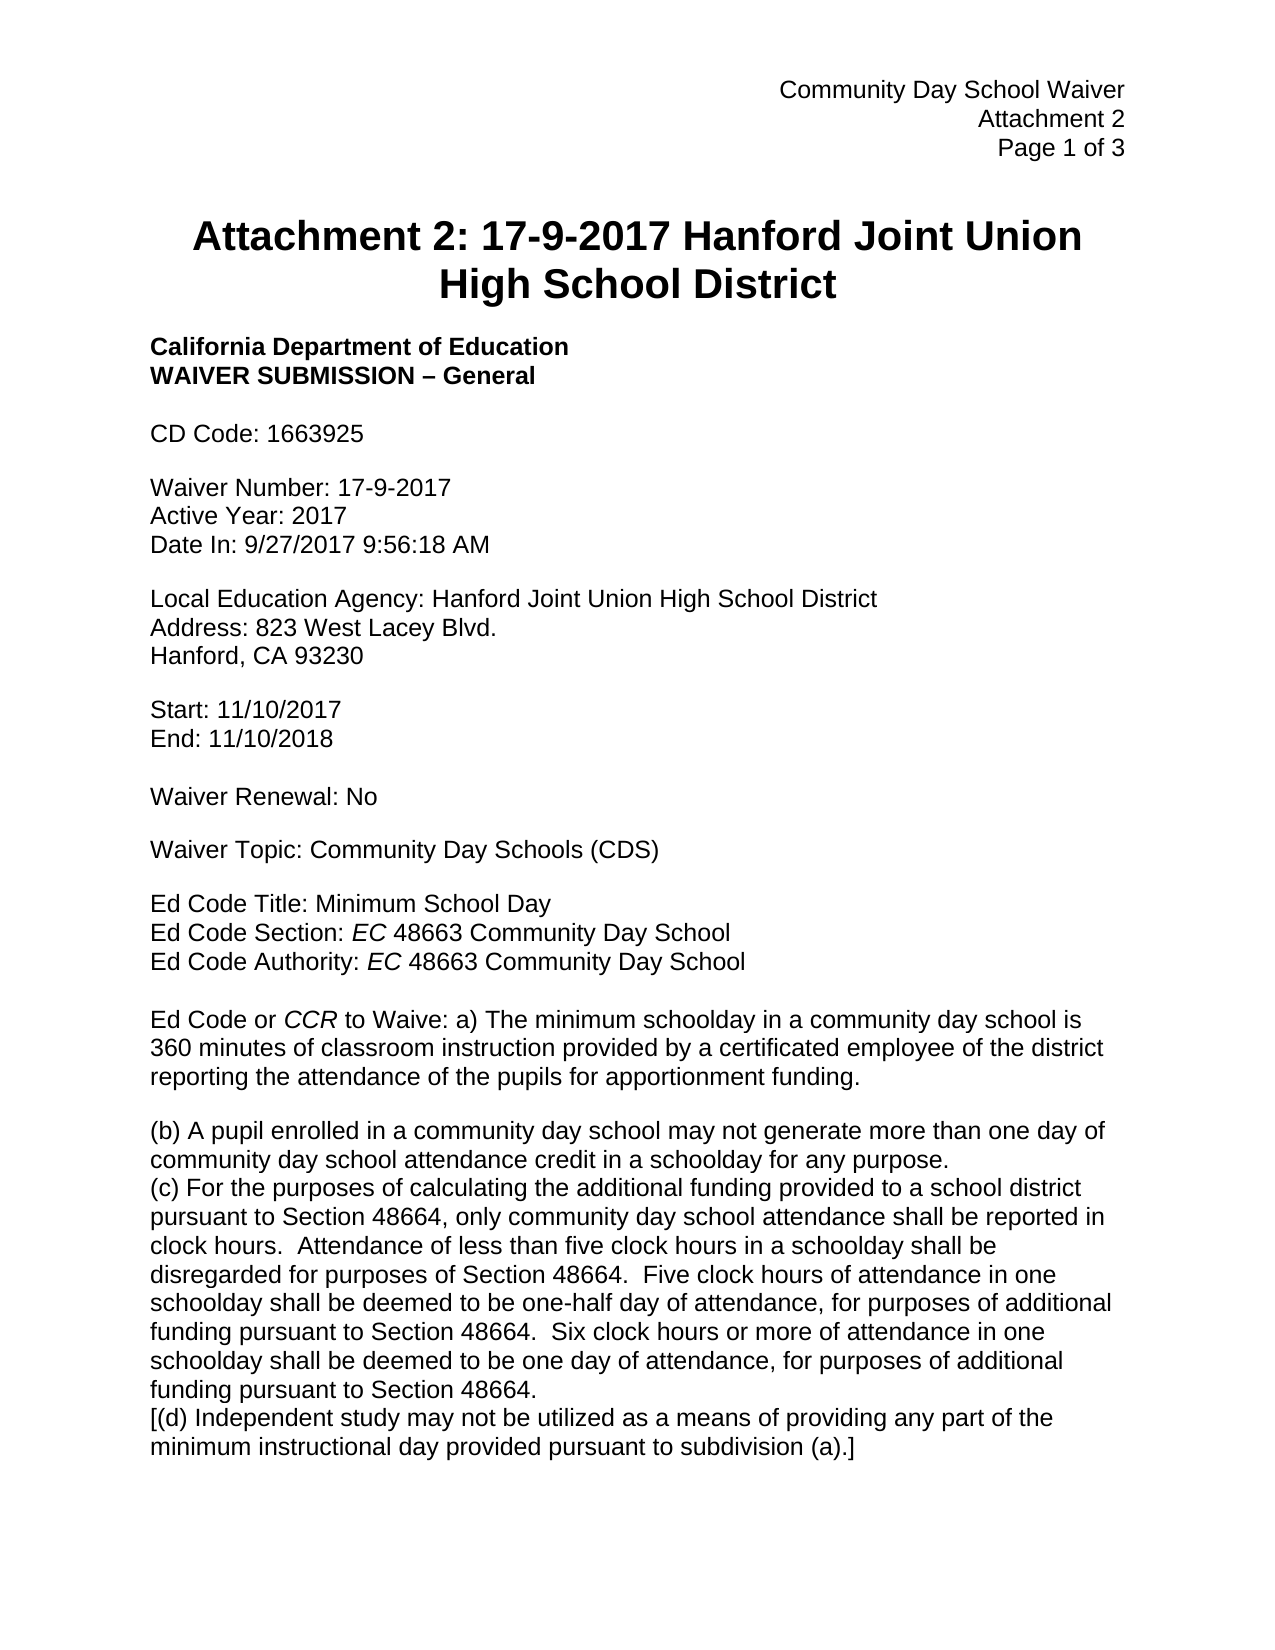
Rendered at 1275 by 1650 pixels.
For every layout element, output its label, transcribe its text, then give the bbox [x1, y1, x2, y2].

text Ed Code Section: EC 48663 Community Day School [150, 918, 1125, 947]
text Ed Code Title: Minimum School Day [150, 889, 1125, 918]
text (b) A pupil enrolled in a community day school may not generate more than one day of community day school attendance credit in a schoolday for any purpose. [150, 1116, 1125, 1173]
text (c) For the purposes of calculating the additional funding provided to a school district pursuant to Section 48664, only community day school attendance shall be reported in clock hours. Attendance of less than five clock hours in a schoolday shall be disregarded for purposes of Section 48664. Five clock hours of attendance in one schoolday shall be deemed to be one-half day of attendance, for purposes of additional funding pursuant to Section 48664. Six clock hours or more of attendance in one schoolday shall be deemed to be one day of attendance, for purposes of additional funding pursuant to Section 48664. [150, 1173, 1125, 1403]
text Date In: 9/27/2017 9:56:18 AM [150, 530, 1125, 559]
text Local Education Agency: Hanford Joint Union High School District [150, 584, 1125, 612]
text CD Code: 1663925 [150, 419, 1125, 447]
text WAIVER SUBMISSION – General [150, 361, 1125, 389]
text California Department of Education [150, 332, 1125, 361]
text Hanford, CA 93230 [150, 641, 1125, 670]
text Address: 823 West Lacey Blvd. [150, 612, 1125, 641]
text Ed Code or CCR to Waive: a) The minimum schoolday in a community day school is 360 minutes of classroom instruction provided by a certificated employee of the district reporting the attendance of the pupils for apportionment funding. [150, 1004, 1125, 1091]
text Ed Code Authority: EC 48663 Community Day School [150, 947, 1125, 975]
subtitle Attachment 2: 17-9-2017 Hanford Joint Union High School District [150, 211, 1125, 307]
text Start: 11/10/2017 [150, 695, 1125, 724]
text Waiver Renewal: No [150, 782, 1125, 810]
text Active Year: 2017 [150, 501, 1125, 530]
text [(d) Independent study may not be utilized as a means of providing any part of the minimum instructional day provided pursuant to subdivision (a).] [856, 1403, 1125, 1461]
text Waiver Number: 17-9-2017 [150, 472, 1125, 501]
text End: 11/10/2018 [150, 724, 1125, 752]
text Waiver Topic: Community Day Schools (CDS) [150, 835, 1125, 864]
